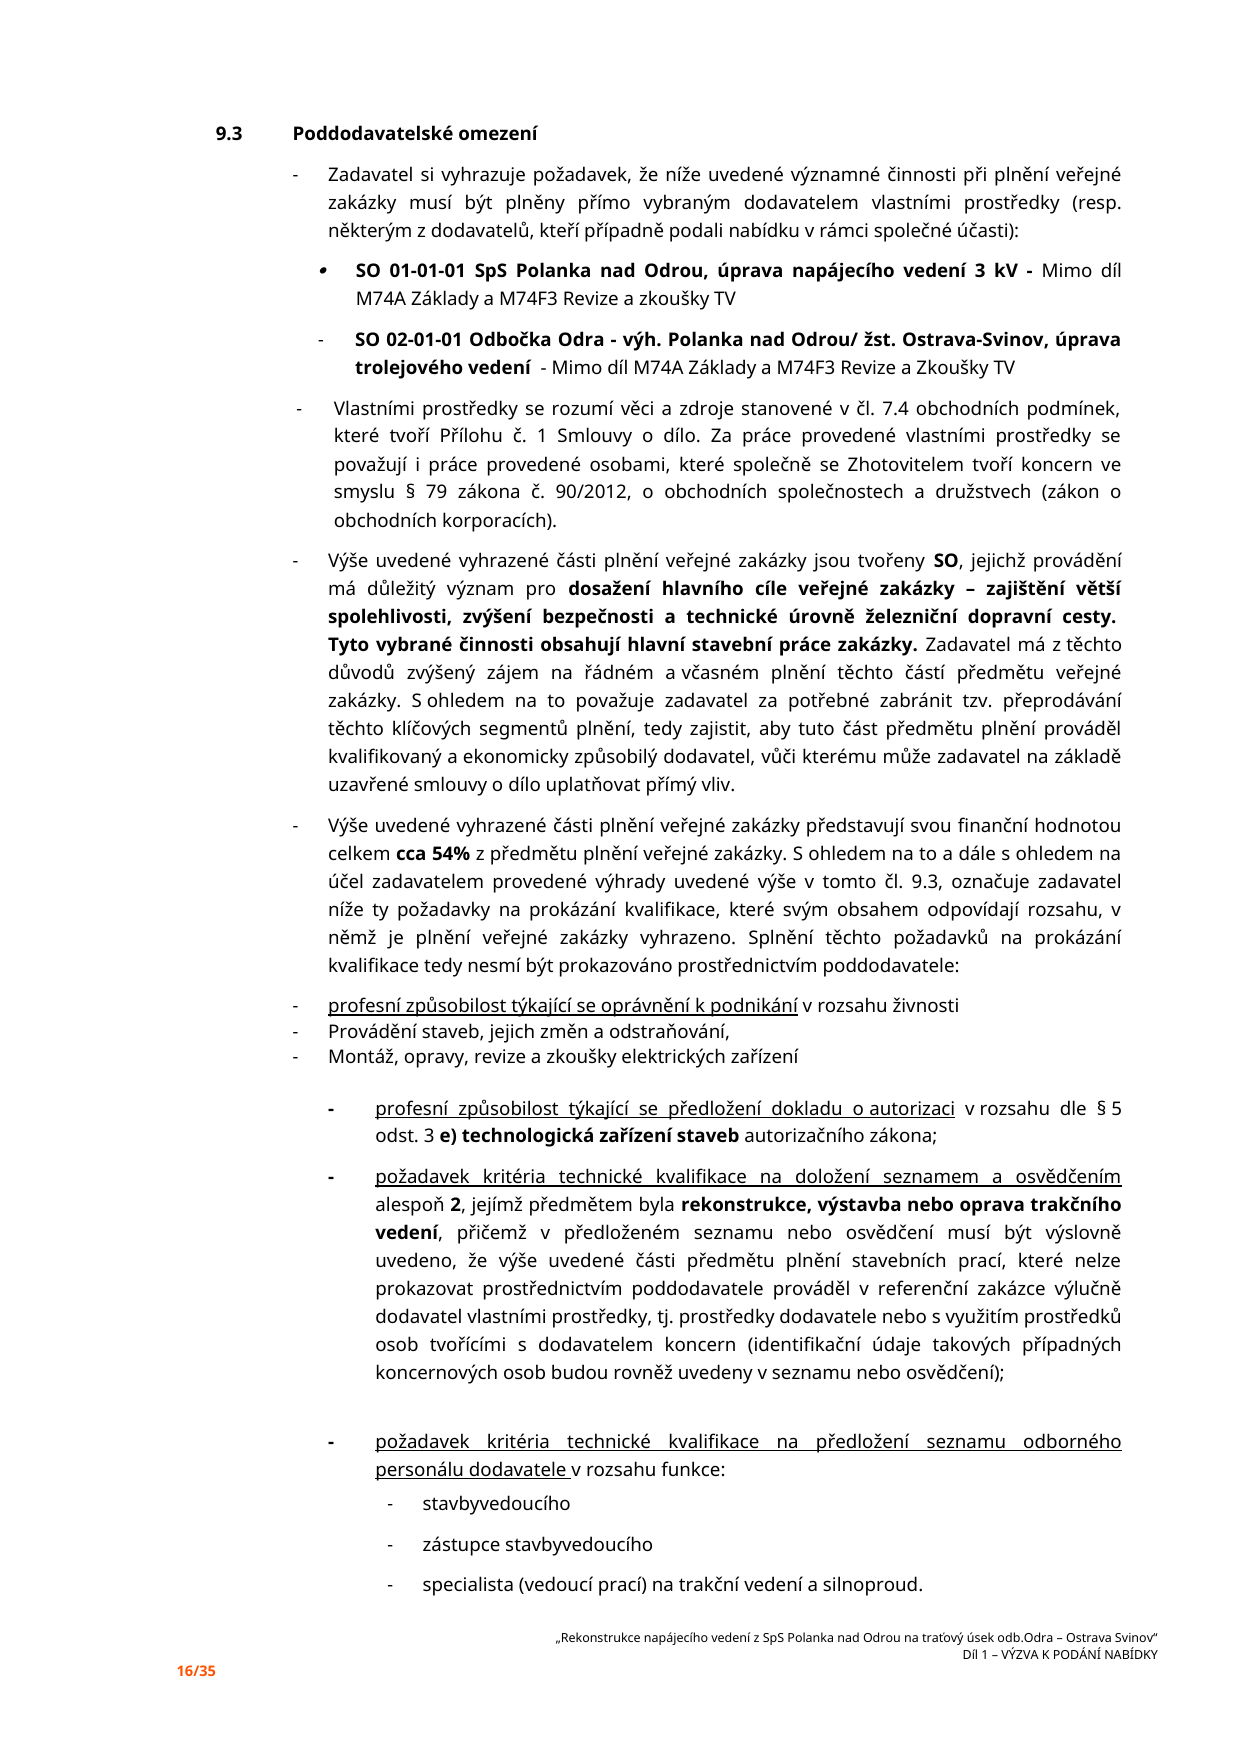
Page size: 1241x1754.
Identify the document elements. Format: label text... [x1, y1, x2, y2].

list Vlastními prostředky se rozumí věci a zdroje stanovené v čl. 7.4 obchodních podmínek, které tvoří Přílohu č. 1 Smlouvy o dílo. Za práce provedené vlastními prostředky se považují i práce provedené osobami, které společně se Zhotovitelem tvoří koncern ve smyslu § 79 zákona č. 90/2012, o obchodních společnostech a družstvech (zákon o obchodních korporacích). [296, 395, 1122, 532]
list specialista (vedoucí prací) na trakční vedení a silnoproud. [387, 1571, 1122, 1597]
list požadavek kritéria technické kvalifikace na doložení seznamem a osvědčením alespoň 2, jejímž předmětem byla rekonstrukce, výstavba nebo oprava trakčního vedení, přičemž v předloženém seznamu nebo osvědčení musí být výslovně uvedeno, že výše uvedené části předmětu plnění stavebních prací, které nelze prokazovat prostřednictvím poddodavatele prováděl v referenční zakázce výlučně dodavatel vlastními prostředky, tj. prostředky dodavatele nebo s využitím prostředků osob tvořícími s dodavatelem koncern (identifikační údaje takových případných koncernových osob budou rovněž uvedeny v seznamu nebo osvědčení); [328, 1163, 1122, 1385]
list zástupce stavbyvedoucího [387, 1531, 1122, 1556]
list profesní způsobilost týkající se předložení dokladu o autorizaci v rozsahu dle § 5 odst. 3 e) technologická zařízení staveb autorizačního zákona; [328, 1095, 1122, 1148]
list požadavek kritéria technické kvalifikace na předložení seznamu odborného personálu dodavatele v rozsahu funkce: [328, 1428, 1122, 1482]
list Zadavatel si vyhrazuje požadavek, že níže uvedené významné činnosti při plnění veřejné zakázky musí být plněny přímo vybraným dodavatelem vlastními prostředky (resp. některým z dodavatelů, kteří případně podali nabídku v rámci společné účasti): [292, 161, 1122, 243]
list SO 02-01-01 Odbočka Odra - výh. Polanka nad Odrou/ žst. Ostrava-Svinov, úprava trolejového vedení - Mimo díl M74A Základy a M74F3 Revize a Zkoušky TV [318, 326, 1122, 380]
list profesní způsobilost týkající se oprávnění k podnikání v rozsahu živnosti [292, 993, 1122, 1018]
list Výše uvedené vyhrazené části plnění veřejné zakázky jsou tvořeny SO, jejichž provádění má důležitý význam pro dosažení hlavního cíle veřejné zakázky – zajištění větší spolehlivosti, zvýšení bezpečnosti a technické úrovně železniční dopravní cesty. Tyto vybrané činnosti obsahují hlavní stavební práce zakázky. Zadavatel má z těchto důvodů zvýšený zájem na řádném a včasném plnění těchto částí předmětu veřejné zakázky. S ohledem na to považuje zadavatel za potřebné zabránit tzv. přeprodávání těchto klíčových segmentů plnění, tedy zajistit, aby tuto část předmětu plnění prováděl kvalifikovaný a ekonomicky způsobilý dodavatel, vůči kterému může zadavatel na základě uzavřené smlouvy o dílo uplatňovat přímý vliv. [292, 547, 1122, 797]
list Provádění staveb, jejich změn a odstraňování, [292, 1018, 1122, 1044]
list Výše uvedené vyhrazené části plnění veřejné zakázky představují svou finanční hodnotou celkem cca 54% z předmětu plnění veřejné zakázky. S ohledem na to a dále s ohledem na účel zadavatelem provedené výhrady uvedené výše v tomto čl. 9.3, označuje zadavatel níže ty požadavky na prokázání kvalifikace, které svým obsahem odpovídají rozsahu, v němž je plnění veřejné zakázky vyhrazeno. Splnění těchto požadavků na prokázání kvalifikace tedy nesmí být prokazováno prostřednictvím poddodavatele: [292, 812, 1122, 978]
list SO 01-01-01 SpS Polanka nad Odrou, úprava napájecího vedení 3 kV - Mimo díl M74A Základy a M74F3 Revize a zkoušky TV [318, 258, 1122, 311]
list Montáž, opravy, revize a zkoušky elektrických zařízení [292, 1044, 1122, 1069]
list stavbyvedoucího [387, 1490, 1122, 1516]
text Poddodavatelské omezení [216, 121, 1122, 146]
